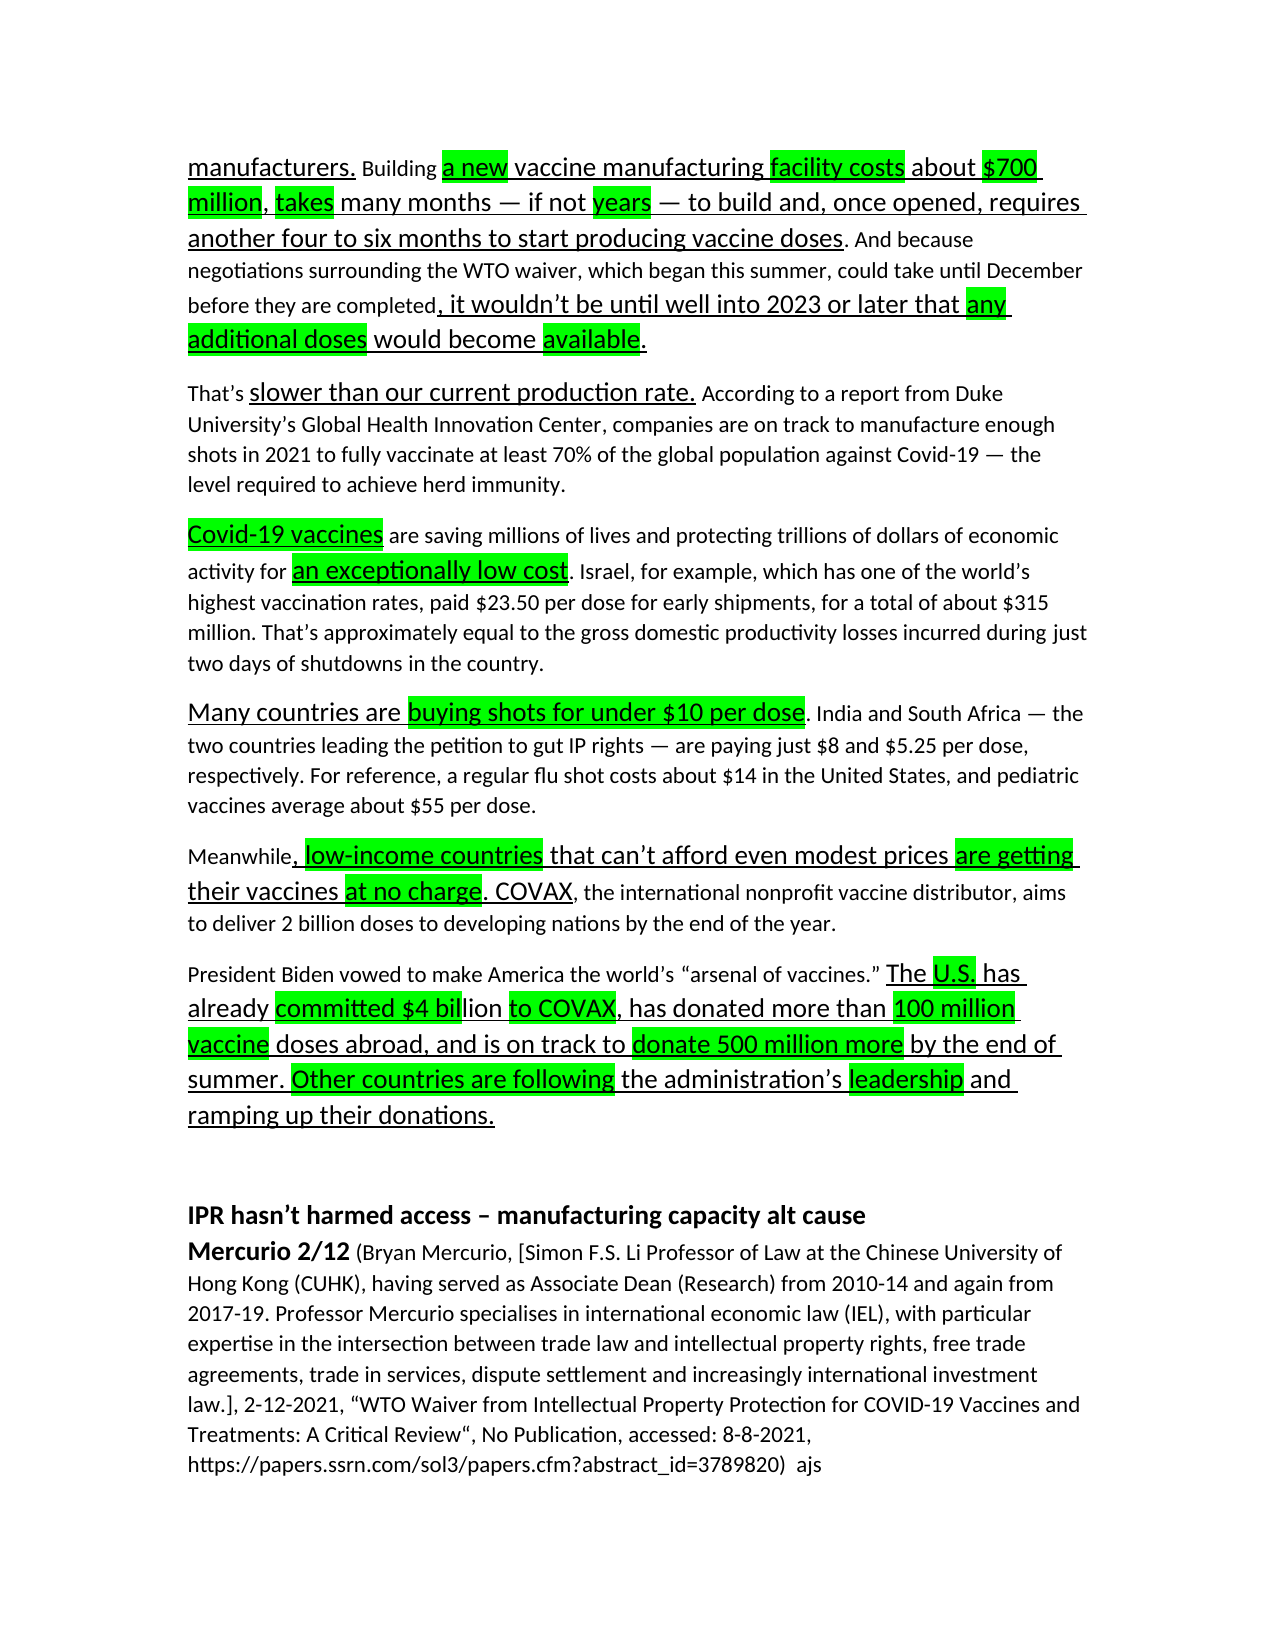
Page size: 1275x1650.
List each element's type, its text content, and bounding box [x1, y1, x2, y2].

text That’s slower than our current production rate. According to a report from Duke University’s Global Health Innovation Center, companies are on track to manufacture enough shots in 2021 to fully vaccinate at least 70% of the global population against Covid-19 — the level required to achieve herd immunity. [187, 375, 1087, 499]
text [187, 150, 1087, 214]
text Mercurio 2/12 (Bryan Mercurio, [Simon F.S. Li Professor of Law at the Chinese University of Hong Kong (CUHK), having served as Associate Dean (Research) from 2010-14 and again from 2017-19. Professor Mercurio specialises in international economic law (IEL), with particular expertise in the intersection between trade law and intellectual property rights, free trade agreements, trade in services, dispute settlement and increasingly international investment law.], 2-12-2021, “WTO Waiver from Intellectual Property Protection for COVID-19 Vaccines and Treatments: A Critical Review“, No Publication, accessed: 8-8-2021, https://papers.ssrn.com/sol3/papers.cfm?abstract_id=3789820) ajs [187, 1234, 1087, 1478]
text President Biden vowed to make America the world’s “arsenal of vaccines.” The U.S. has already committed $4 billion to COVAX, has donated more than 100 million vaccine doses abroad, and is on track to donate 500 million more by the end of summer. Other countries are following the administration’s leadership and ramping up their donations. [187, 956, 1087, 1131]
text Covid-19 vaccines are saving millions of lives and protecting trillions of dollars of economic activity for an exceptionally low cost. Israel, for example, which has one of the world’s highest vaccination rates, paid $23.50 per dose for early shipments, for a total of about $315 million. That’s approximately equal to the gross domestic productivity losses incurred during just two days of shutdowns in the country. [187, 517, 1087, 677]
text Meanwhile, low-income countries that can’t afford even modest prices are getting their vaccines at no charge. COVAX, the international nonprofit vaccine distributor, aims to deliver 2 billion doses to developing nations by the end of the year. [187, 838, 1087, 937]
subtitle IPR hasn’t harmed access – manufacturing capacity alt cause [187, 1198, 1087, 1231]
text Many countries are buying shots for under $10 per dose. India and South Africa — the two countries leading the petition to gut IP rights — are paying just $8 and $5.25 per dose, respectively. For reference, a regular flu shot costs about $14 in the United States, and pediatric vaccines average about $55 per dose. [187, 696, 1087, 819]
